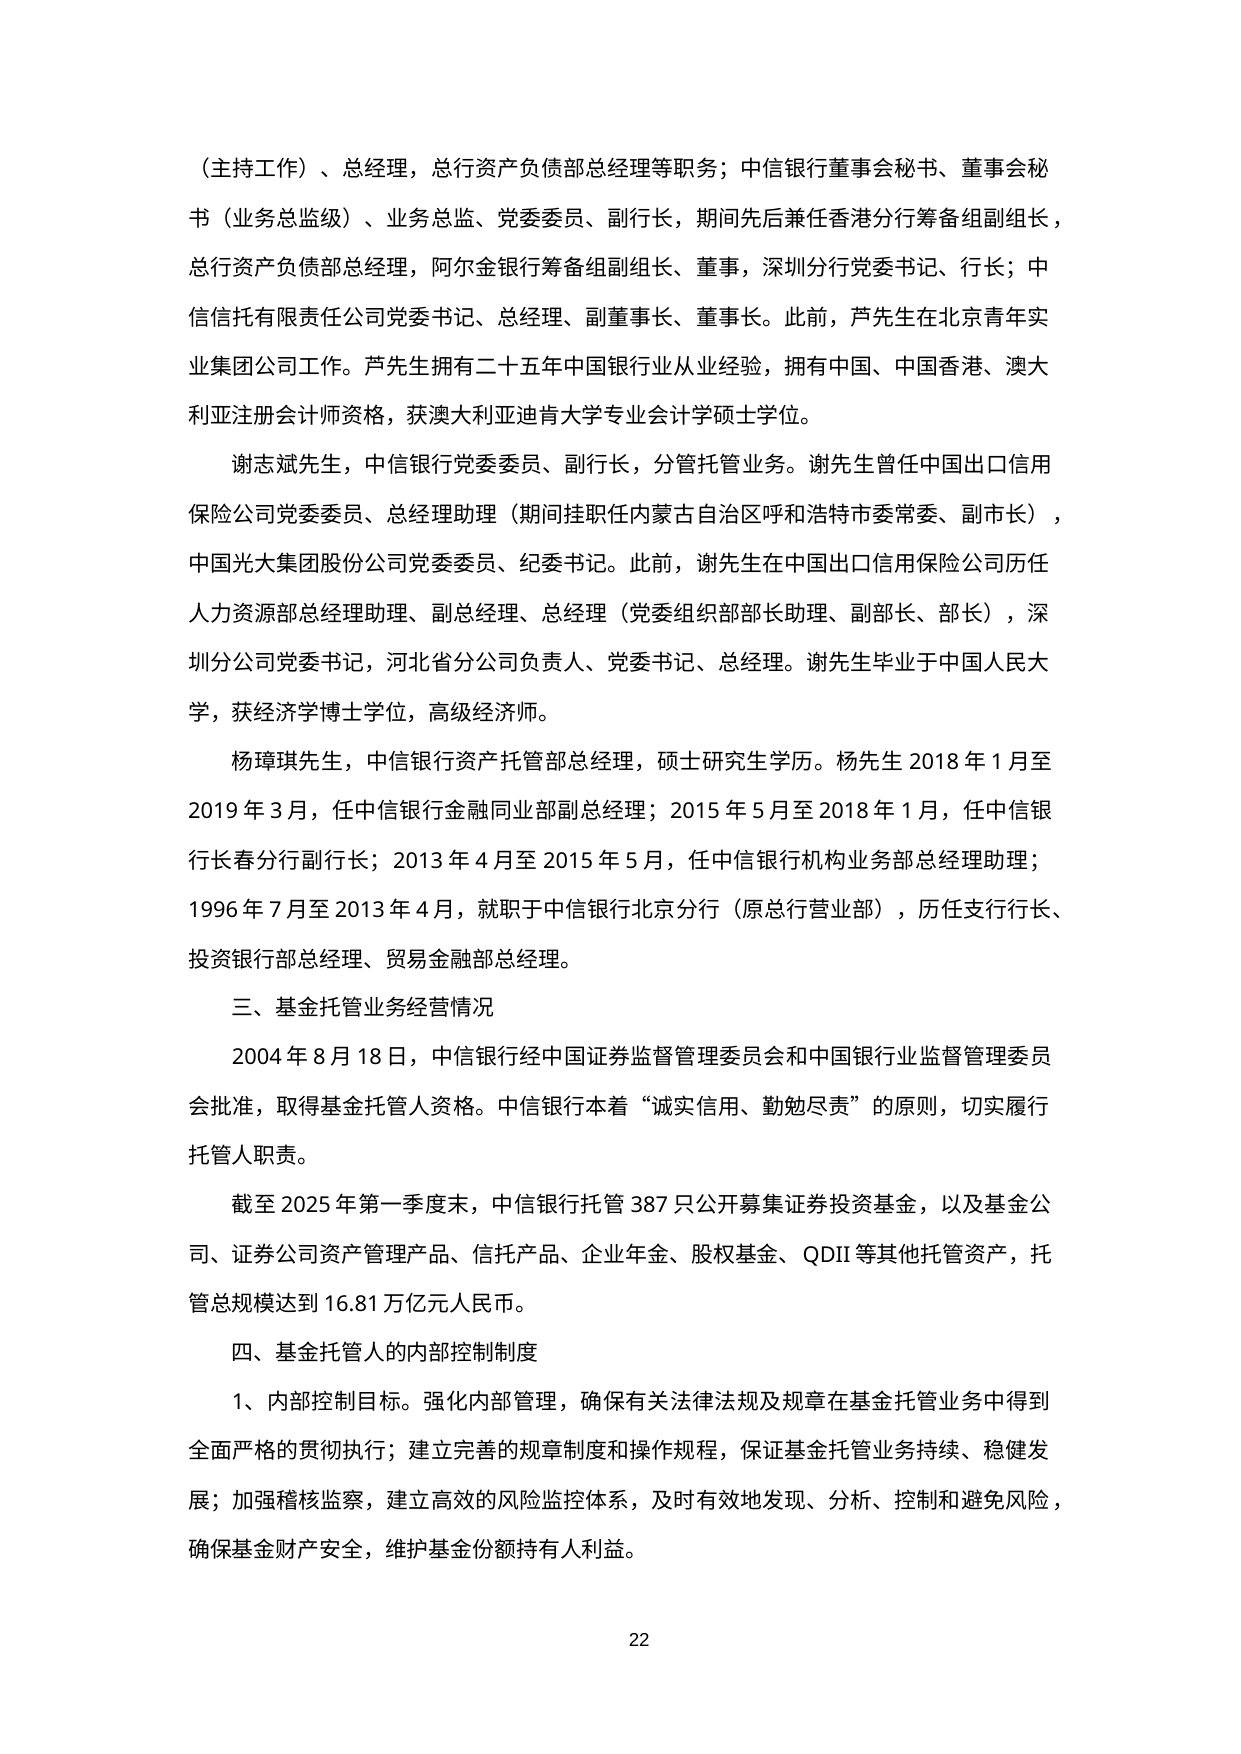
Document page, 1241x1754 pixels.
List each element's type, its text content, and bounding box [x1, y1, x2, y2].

text 杨璋琪先生，中信银行资产托管部总经理，硕士研究生学历。杨先生2018年1月至2019年3月，任中信银行金融同业部副总经理；2015年5月至2018年1月，任中信银行长春分行副行长；2013年4月至2015年5月，任中信银行机构业务部总经理助理；1996年7月至2013年4月，就职于中信银行北京分行（原总行营业部），历任支行行长、投资银行部总经理、贸易金融部总经理。 [188, 743, 1052, 974]
text 四、基金托管人的内部控制制度 [188, 1334, 1052, 1367]
text 2004年8月18日，中信银行经中国证券监督管理委员会和中国银行业监督管理委员会批准，取得基金托管人资格。中信银行本着“诚实信用、勤勉尽责”的原则，切实履行托管人职责。 [188, 1039, 1052, 1171]
text 三、基金托管业务经营情况 [188, 990, 1052, 1023]
text 截至2025年第一季度末，中信银行托管387只公开募集证券投资基金，以及基金公司、证券公司资产管理产品、信托产品、企业年金、股权基金、QDII等其他托管资产，托管总规模达到16.81万亿元人民币。 [188, 1186, 1052, 1318]
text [188, 151, 1052, 431]
text 1、内部控制目标。强化内部管理，确保有关法律法规及规章在基金托管业务中得到全面严格的贯彻执行；建立完善的规章制度和操作规程，保证基金托管业务持续、稳健发展；加强稽核监察，建立高效的风险监控体系，及时有效地发现、分析、控制和避免风险，确保基金财产安全，维护基金份额持有人利益。 [188, 1383, 1052, 1564]
text 谢志斌先生，中信银行党委委员、副行长，分管托管业务。谢先生曾任中国出口信用保险公司党委委员、总经理助理（期间挂职任内蒙古自治区呼和浩特市委常委、副市长），中国光大集团股份公司党委委员、纪委书记。此前，谢先生在中国出口信用保险公司历任人力资源部总经理助理、副总经理、总经理（党委组织部部长助理、副部长、部长），深圳分公司党委书记，河北省分公司负责人、党委书记、总经理。谢先生毕业于中国人民大学，获经济学博士学位，高级经济师。 [188, 447, 1052, 727]
